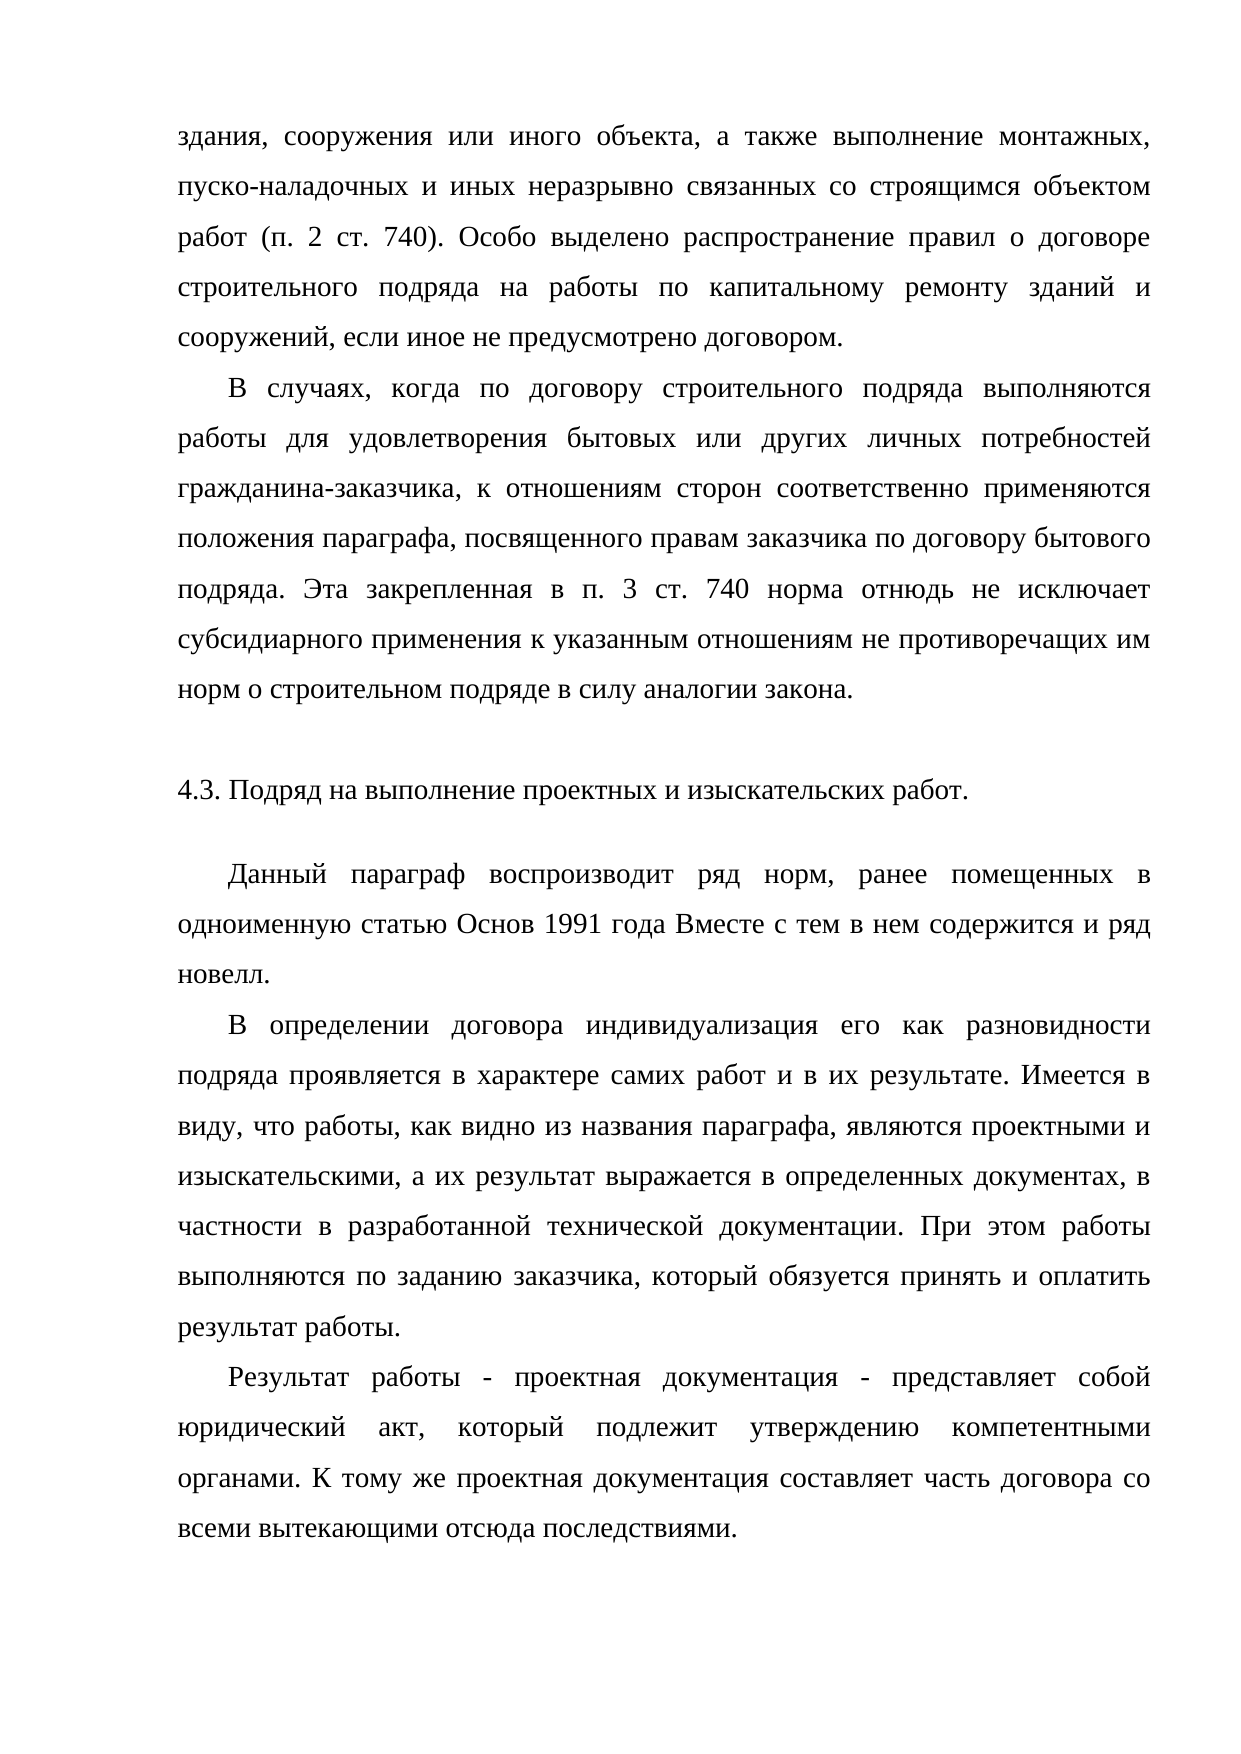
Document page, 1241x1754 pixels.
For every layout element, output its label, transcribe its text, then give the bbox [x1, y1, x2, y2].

text Результат работы - проектная документация - представляет собой юридический акт, который подлежит утверждению компетентными органами. К тому же проектная документация составляет часть договора со всеми вытекающими отсюда последствиями. [177, 1359, 1152, 1544]
text Данный параграф воспроизводит ряд норм, ранее помещенных в одноименную статью Основ 1991 года Вместе с тем в нем содержится и ряд новелл. [177, 856, 1152, 990]
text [177, 118, 1152, 353]
text В определении договора индивидуализация его как разновидности подряда проявляется в характере самих работ и в их результате. Имеется в виду, что работы, как видно из названия параграфа, являются проектными и изыскательскими, а их результат выражается в определенных документах, в частности в разработанной технической документации. При этом работы выполняются по заданию заказчика, который обязуется принять и оплатить результат работы. [177, 1007, 1152, 1342]
text 4.3. Подряд на выполнение проектных и изыскательских работ. [177, 772, 1152, 806]
text В случаях, когда по договору строительного подряда выполняются работы для удовлетворения бытовых или других личных потребностей гражданина-заказчика, к отношениям сторон соответственно применяются положения параграфа, посвященного правам заказчика по договору бытового подряда. Эта закрепленная в п. 3 ст. 740 норма отнюдь не исключает субсидиарного применения к указанным отношениям не противоречащих им норм о строительном подряде в силу аналогии закона. [177, 370, 1152, 705]
